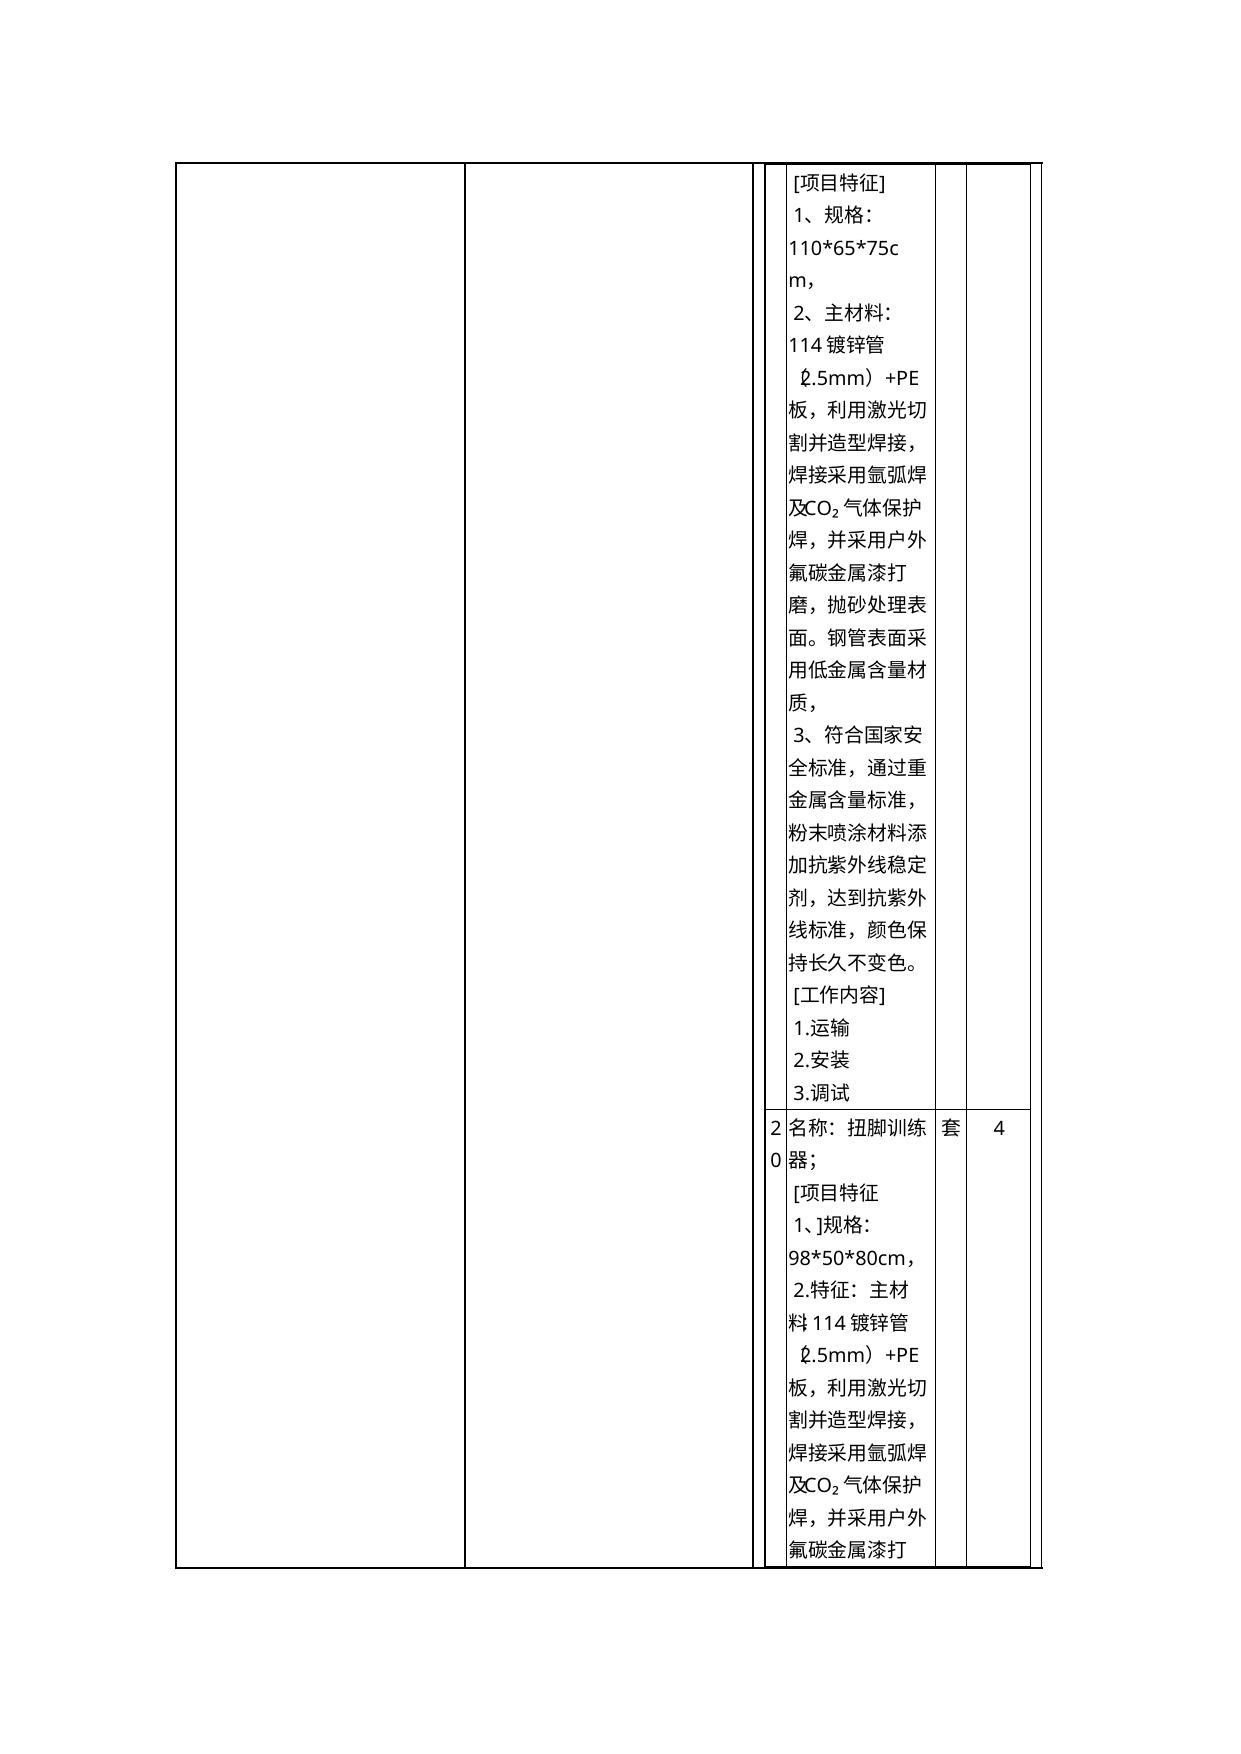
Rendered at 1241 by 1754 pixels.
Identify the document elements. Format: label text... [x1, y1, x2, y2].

table_cell [754, 164, 764, 1567]
table_cell 1 [177, 164, 464, 1567]
table_cell [1031, 164, 1041, 1567]
table_cell [466, 164, 752, 1567]
